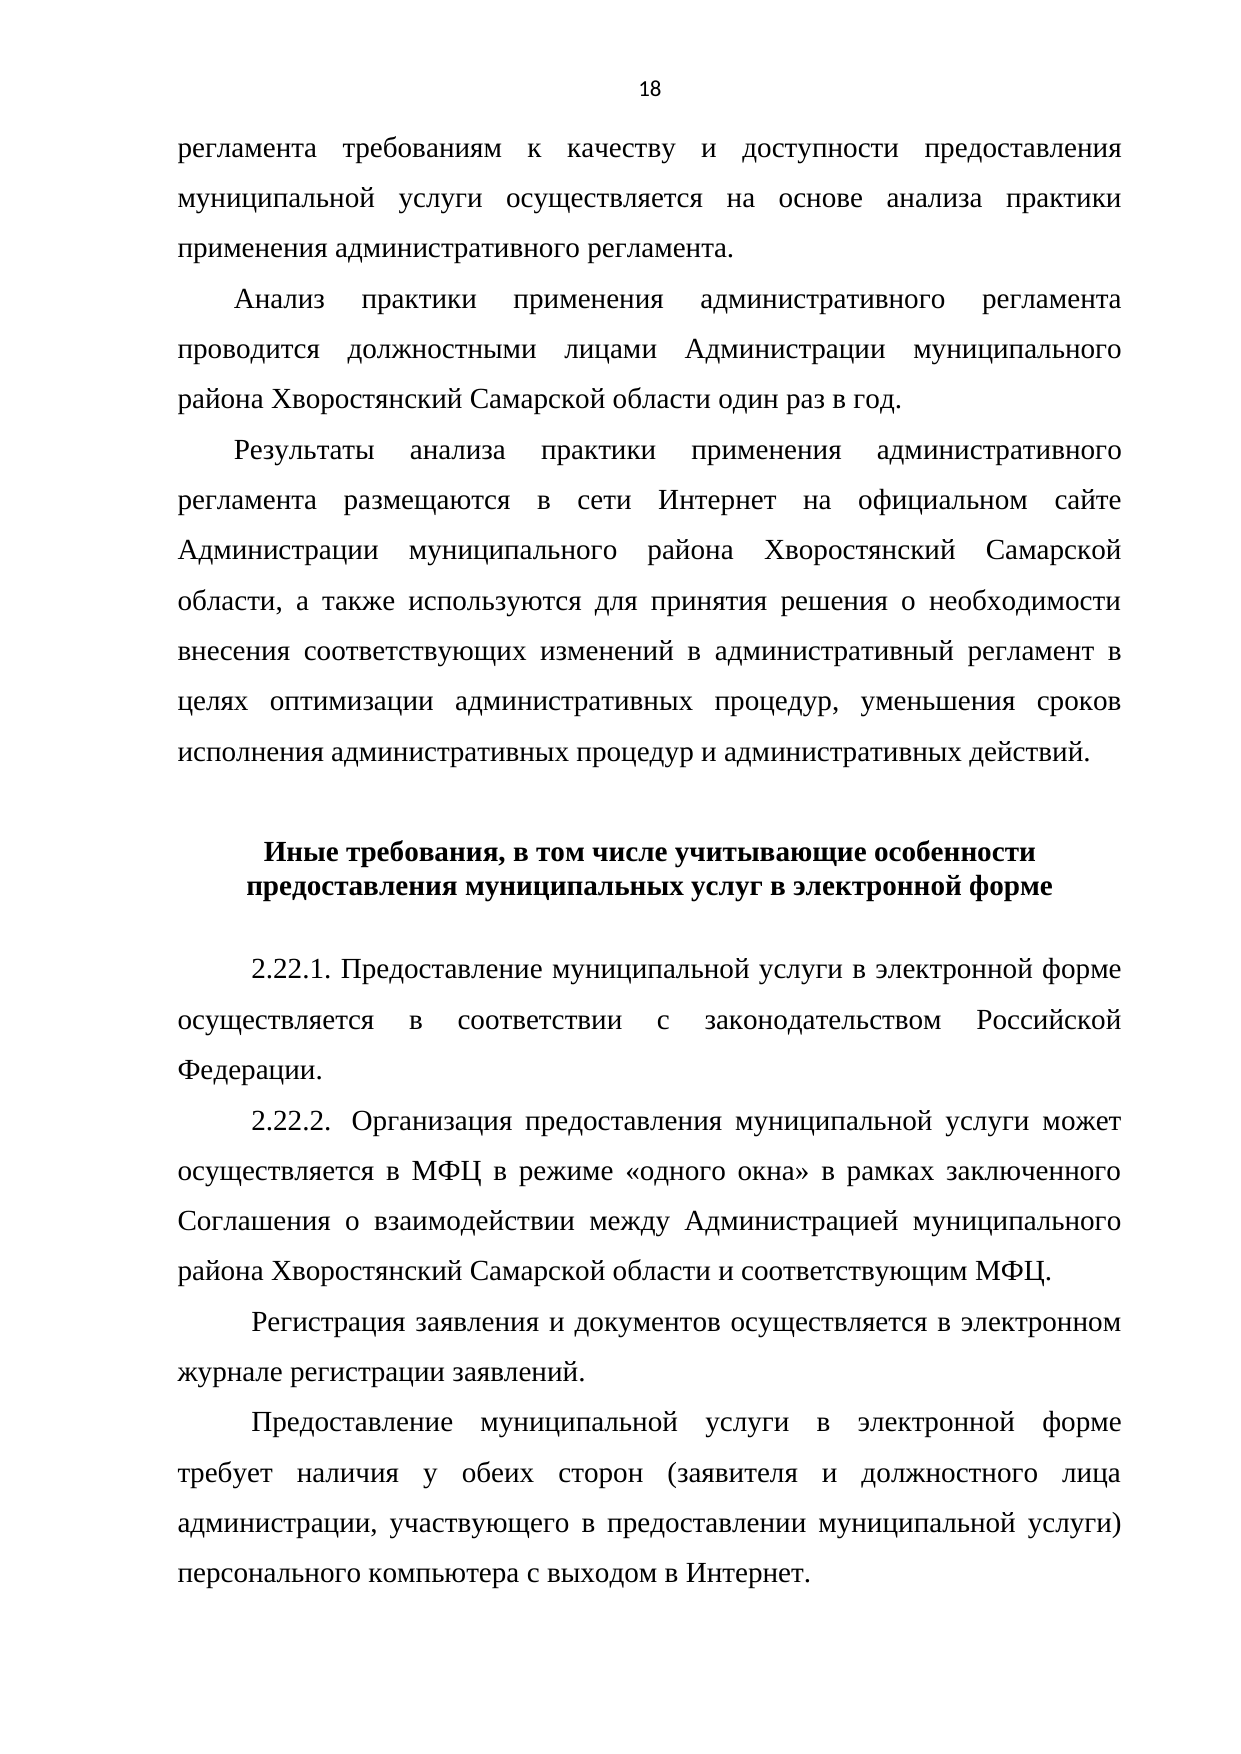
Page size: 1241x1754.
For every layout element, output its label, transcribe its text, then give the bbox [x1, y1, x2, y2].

text Анализ практики применения административного регламента проводится должностными лицами Администрации муниципального района Хворостянский Самарской области один раз в год. [177, 281, 1122, 415]
text Предоставление муниципальной услуги в электронной форме требует наличия у обеих сторон (заявителя и должностного лица администрации, участвующего в предоставлении муниципальной услуги) персонального компьютера с выходом в Интернет. [177, 1404, 1122, 1589]
text 2.22.1. Предоставление муниципальной услуги в электронной форме осуществляется в соответствии с законодательством Российской Федерации. [177, 952, 1122, 1086]
text предоставления муниципальных услуг в электронной форме [177, 868, 1122, 901]
text Иные требования, в том числе учитывающие особенности [177, 834, 1122, 868]
text 2.22.2. Организация предоставления муниципальной услуги может осуществляется в МФЦ в режиме «одного окна» в рамках заключенного Соглашения о взаимодействии между Администрацией муниципального района Хворостянский Самарской области и соответствующим МФЦ. [177, 1103, 1122, 1287]
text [177, 130, 1122, 264]
text Результаты анализа практики применения административного регламента размещаются в сети Интернет на официальном сайте Администрации муниципального района Хворостянский Самарской области, а также используются для принятия решения о необходимости внесения соответствующих изменений в административный регламент в целях оптимизации административных процедур, уменьшения сроков исполнения административных процедур и административных действий. [177, 432, 1122, 767]
text Регистрация заявления и документов осуществляется в электронном журнале регистрации заявлений. [177, 1304, 1122, 1388]
